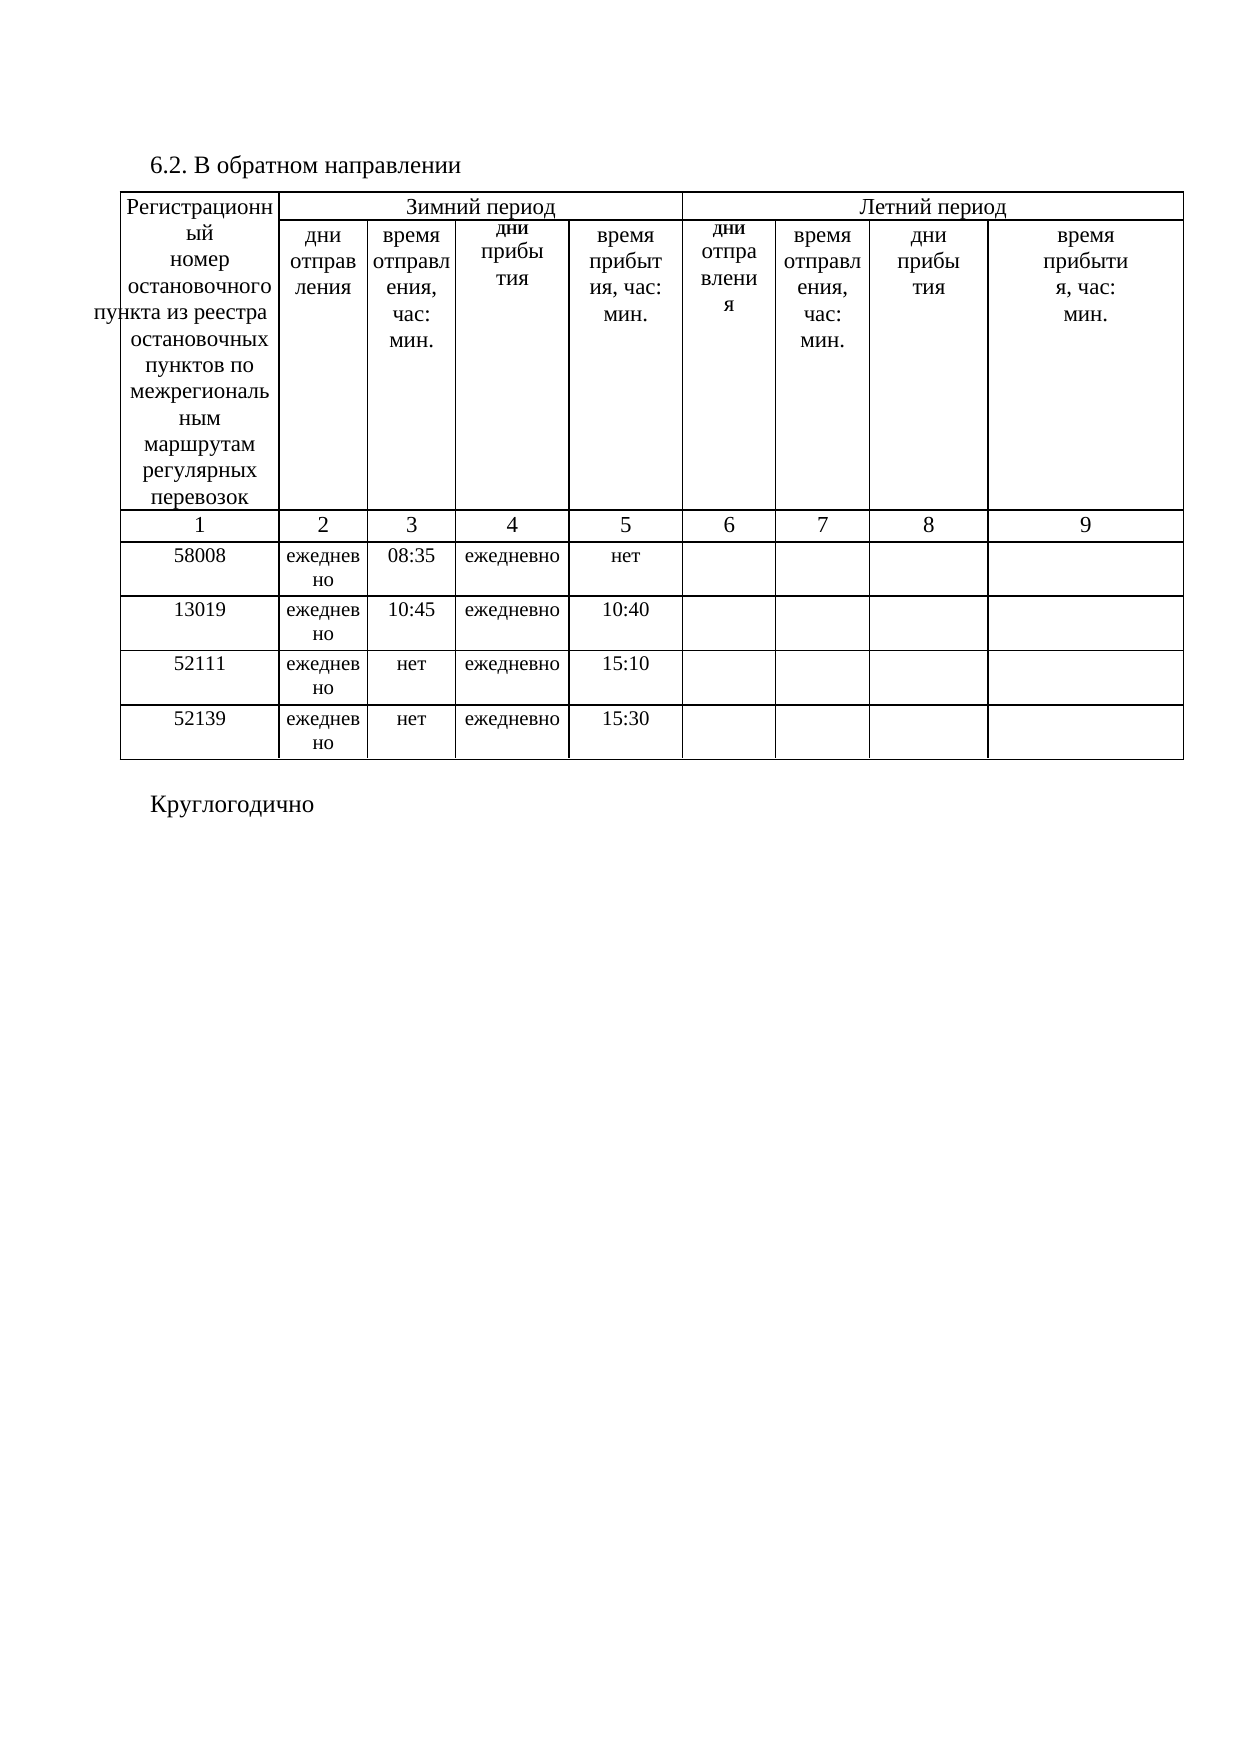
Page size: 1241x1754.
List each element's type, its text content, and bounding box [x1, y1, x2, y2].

table_cell ежедневно [456, 597, 568, 650]
table_cell 10:40 [570, 597, 682, 650]
table_cell [989, 597, 1183, 650]
table_cell [683, 597, 775, 650]
table_cell 3 [368, 511, 455, 541]
table_cell [776, 597, 869, 650]
table_cell 5 [570, 511, 682, 541]
table_cell 13019 [121, 597, 278, 650]
table_cell 10:45 [368, 597, 455, 650]
table_cell ежедневно [280, 651, 367, 704]
table_cell 8 [870, 511, 987, 541]
table_cell время прибыти я, час: мин. [989, 221, 1183, 509]
table_cell 58008 [121, 543, 278, 595]
table_cell 1 [121, 511, 278, 541]
table_cell ежедневно [280, 543, 367, 595]
table_cell [870, 706, 987, 758]
table_cell время отправл ения, час: мин. [776, 221, 869, 509]
table_cell [989, 706, 1183, 758]
table_cell [989, 651, 1183, 704]
table_header Зимний период [280, 193, 682, 219]
table_cell ежедневно [456, 543, 568, 595]
table_cell [776, 651, 869, 704]
table_cell [989, 543, 1183, 595]
table_cell ежедневно [280, 706, 367, 758]
table_cell 52111 [121, 651, 278, 704]
table_cell [683, 651, 775, 704]
table_cell ежедневно [456, 706, 568, 758]
table_cell 4 [456, 511, 568, 541]
table_cell время отправл ения, час: мин. [368, 221, 455, 509]
table_cell ежедневно [456, 651, 568, 704]
table_cell 2 [280, 511, 367, 541]
text 6.2. В обратном направлении [150, 150, 1090, 179]
table_cell [776, 543, 869, 595]
table_cell нет [368, 651, 455, 704]
table_cell [776, 706, 869, 758]
table_cell 6 [683, 511, 775, 541]
table_header Летний период [683, 193, 1183, 219]
table_cell ежедневно [280, 597, 367, 650]
table_cell 9 [989, 511, 1183, 541]
table_header Регистрационный номер остановочного пункта из реестра остановочных пунктов по межрегиональным маршрутам регулярных перевозок [121, 193, 278, 509]
table_cell ДНИ отпра влени я [683, 221, 775, 509]
table_cell [870, 651, 987, 704]
table_cell нет [368, 706, 455, 758]
text Круглогодично [150, 789, 1090, 817]
table_cell 15:10 [570, 651, 682, 704]
table_cell дни прибы тия [870, 221, 987, 509]
table_cell дни отправ ления [280, 221, 367, 509]
table_cell [870, 543, 987, 595]
table_cell ДНИ прибы тия [456, 221, 568, 509]
table_cell 15:30 [570, 706, 682, 758]
table_cell нет [570, 543, 682, 595]
table_cell [683, 543, 775, 595]
table_cell 52139 [121, 706, 278, 758]
table_cell 7 [776, 511, 869, 541]
table_cell [870, 597, 987, 650]
table_cell 08:35 [368, 543, 455, 595]
table_cell [683, 706, 775, 758]
table_cell время прибыт ия, час: мин. [570, 221, 682, 509]
